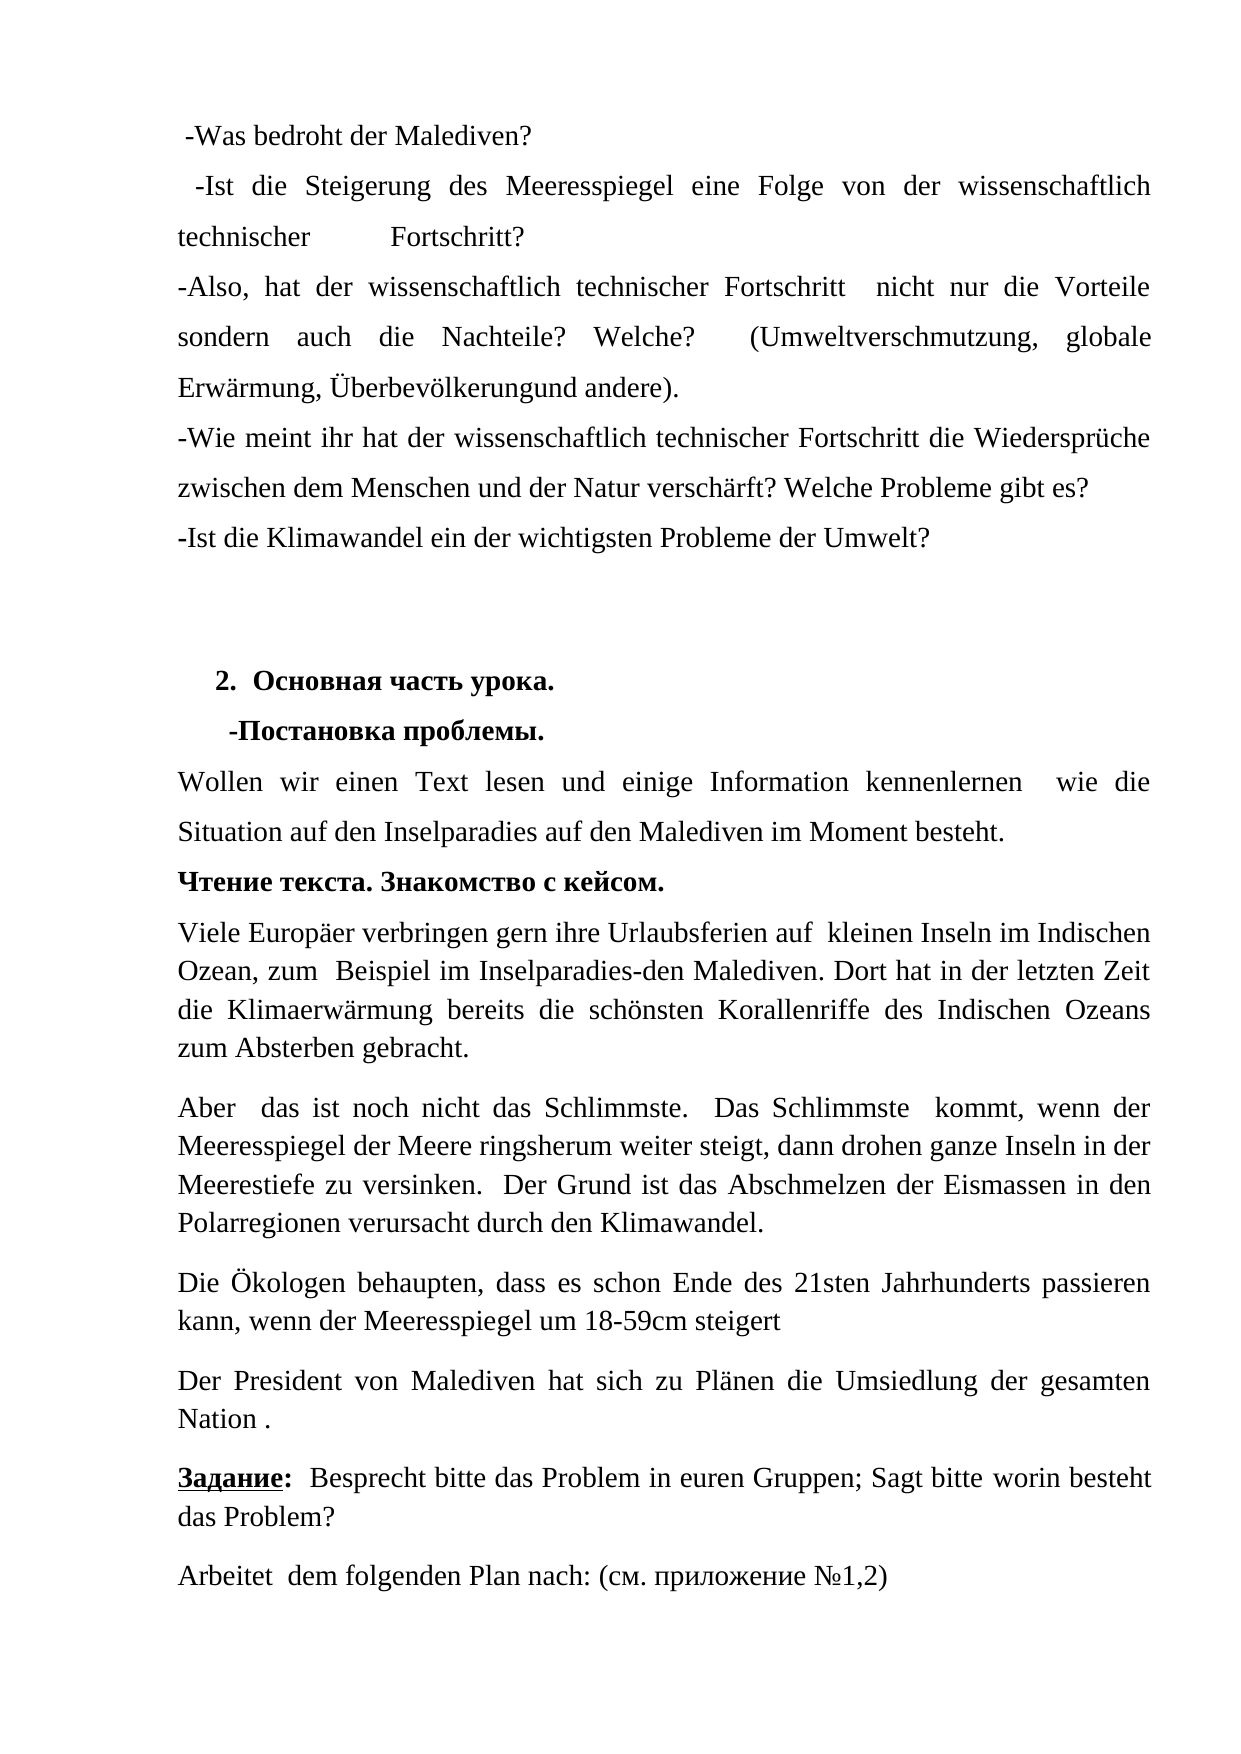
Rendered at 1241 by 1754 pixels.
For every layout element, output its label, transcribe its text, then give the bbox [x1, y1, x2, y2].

text -Ist die Klimawandel ein der wichtigsten Probleme der Umwelt? [177, 521, 1152, 554]
list Основная часть урока. [215, 663, 1152, 697]
text -Also, hat der wissenschaftlich technischer Fortschritt nicht nur die Vorteile sondern auch die Nachteile? Welche? (Umweltverschmutzung, globale Erwärmung, Überbevölkerungund andere). [177, 269, 1152, 403]
text -Ist die Steigerung des Meeresspiegel eine Folge von der wissenschaftlich technischer Fortschritt? [177, 168, 1152, 252]
text -Wie meint ihr hat der wissenschaftlich technischer Fortschritt die Wiedersprüche zwischen dem Menschen und der Natur verschärft? Welche Probleme gibt es? [177, 420, 1152, 504]
text Arbeitet dem folgenden Plan nach: (см. приложение №1,2) [177, 1558, 1152, 1592]
text Die Ökologen behaupten, dass es schon Ende des 21sten Jahrhunderts passieren kann, wenn der Meeresspiegel um 18-59cm steigert [177, 1265, 1152, 1337]
text Viele Europäer verbringen gern ihre Urlaubsferien auf kleinen Inseln im Indischen Ozean, zum Beispiel im Inselparadies-den Malediven. Dort hat in der letzten Zeit die Klimaerwärmung bereits die schönsten Korallenriffe des Indischen Ozeans zum Absterben gebracht. [177, 915, 1152, 1064]
text Aber das ist noch nicht das Schlimmste. Das Schlimmste kommt, wenn der Meeresspiegel der Meere ringsherum weiter steigt, dann drohen ganze Inseln in der Meerestiefe zu versinken. Der Grund ist das Abschmelzen der Eismassen in den Polarregionen verursacht durch den Klimawandel. [177, 1090, 1152, 1239]
text Wollen wir einen Text lesen und einige Information kennenlernen wie die Situation auf den Inselparadies auf den Malediven im Moment besteht. [177, 764, 1152, 848]
text Задание: Besprecht bitte das Problem in euren Gruppen; Sagt bitte worin besteht das Problem? [177, 1461, 1152, 1533]
text -Постановка проблемы. [177, 713, 1152, 747]
text -Was bedroht der Malediven? [177, 118, 1152, 152]
text Чтение текста. Знакомство с кейсом. [177, 864, 1152, 898]
text Der President von Malediven hat sich zu Plänen die Umsiedlung der gesamten Nation . [177, 1363, 1152, 1435]
